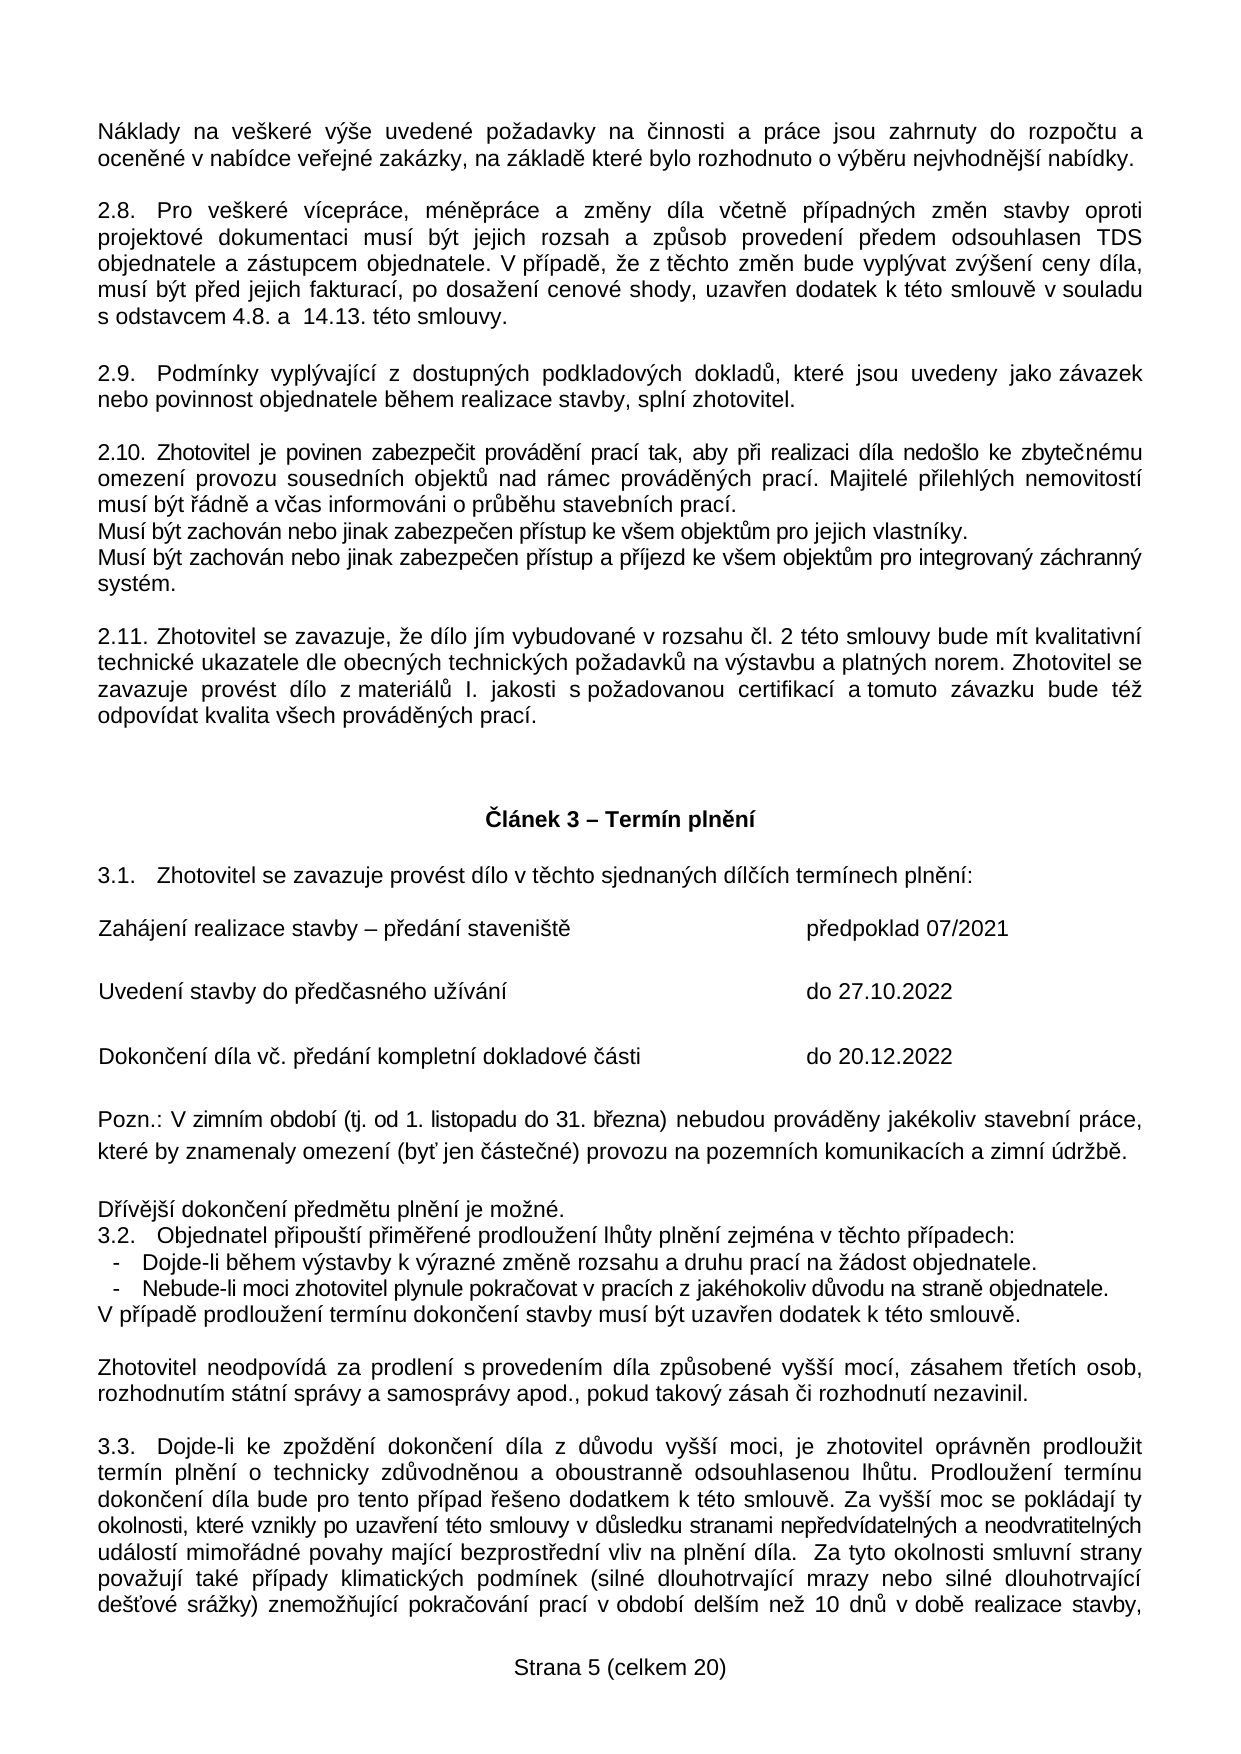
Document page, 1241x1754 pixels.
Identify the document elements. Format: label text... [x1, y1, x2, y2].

list Pro veškeré vícepráce, méněpráce a změny díla včetně případných změn stavby oproti projektové dokumentaci musí být jejich rozsah a způsob provedení předem odsouhlasen TDS objednatele a zástupcem objednatele. V případě, že z těchto změn bude vyplývat zvýšení ceny díla, musí být před jejich fakturací, po dosažení cenové shody, uzavřen dodatek k této smlouvě v souladu s odstavcem 4.8. a 14.13. této smlouvy. [97, 197, 1143, 329]
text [97, 1433, 1143, 1617]
text Článek 3 – Termín plnění [97, 806, 1143, 832]
text - Nebude-li moci zhotovitel plynule pokračovat v pracích z jakéhokoliv důvodu na straně objednatele. [112, 1275, 1143, 1301]
list Zhotovitel je povinen zabezpečit provádění prací tak, aby při realizaci díla nedošlo ke zbytečnému omezení provozu sousedních objektů nad rámec prováděných prací. Majitelé přilehlých nemovitostí musí být řádně a včas informováni o průběhu stavebních prací. [97, 438, 1143, 518]
title Zahájení realizace stavby – předání staveniště předpoklad 07/2021 [98, 915, 1143, 941]
title Uvedení stavby do předčasného užívání do 27.10.2022 [98, 978, 1143, 1004]
text Zhotovitel neodpovídá za prodlení s provedením díla způsobené vyšší mocí, zásahem třetích osob, rozhodnutím státní správy a samosprávy apod., pokud takový zásah či rozhodnutí nezavinil. [97, 1354, 1143, 1407]
text - Dojde-li během výstavby k výrazné změně rozsahu a druhu prací na žádost objednatele. [112, 1248, 1143, 1275]
text Dokončení díla vč. předání kompletní dokladové části do 20.12.2022 [98, 1043, 1143, 1069]
list Podmínky vyplývající z dostupných podkladových dokladů, které jsou uvedeny jako závazek nebo povinnost objednatele během realizace stavby, splní zhotovitel. [97, 359, 1143, 412]
title Náklady na veškeré výše uvedené požadavky na činnosti a práce jsou zahrnuty do rozpočtu a oceněné v nabídce veřejné zakázky, na základě které bylo rozhodnuto o výběru nejvhodnější nabídky. [97, 118, 1143, 171]
text Dřívější dokončení předmětu plnění je možné. [97, 1196, 1143, 1222]
text 3.2. Objednatel připouští přiměřené prodloužení lhůty plnění zejména v těchto případech: [97, 1222, 1143, 1248]
text Musí být zachován nebo jinak zabezpečen přístup a příjezd ke všem objektům pro integrovaný záchranný systém. [97, 544, 1143, 597]
text Pozn.: V zimním období (tj. od 1. listopadu do 31. března) nebudou prováděny jakékoliv stavební práce, které by znamenaly omezení (byť jen částečné) provozu na pozemních komunikacích a zimní údržbě. [97, 1106, 1143, 1164]
list Zhotovitel se zavazuje, že dílo jím vybudované v rozsahu čl. 2 této smlouvy bude mít kvalitativní technické ukazatele dle obecných technických požadavků na výstavbu a platných norem. Zhotovitel se zavazuje provést dílo z materiálů I. jakosti s požadovanou certifikací a tomuto závazku bude též odpovídat kvalita všech prováděných prací. [97, 623, 1143, 728]
text 3.1. Zhotovitel se zavazuje provést dílo v těchto sjednaných dílčích termínech plnění: [97, 862, 1143, 889]
text V případě prodloužení termínu dokončení stavby musí být uzavřen dodatek k této smlouvě. [97, 1301, 1143, 1328]
text Musí být zachován nebo jinak zabezpečen přístup ke všem objektům pro jejich vlastníky. [97, 518, 1143, 544]
